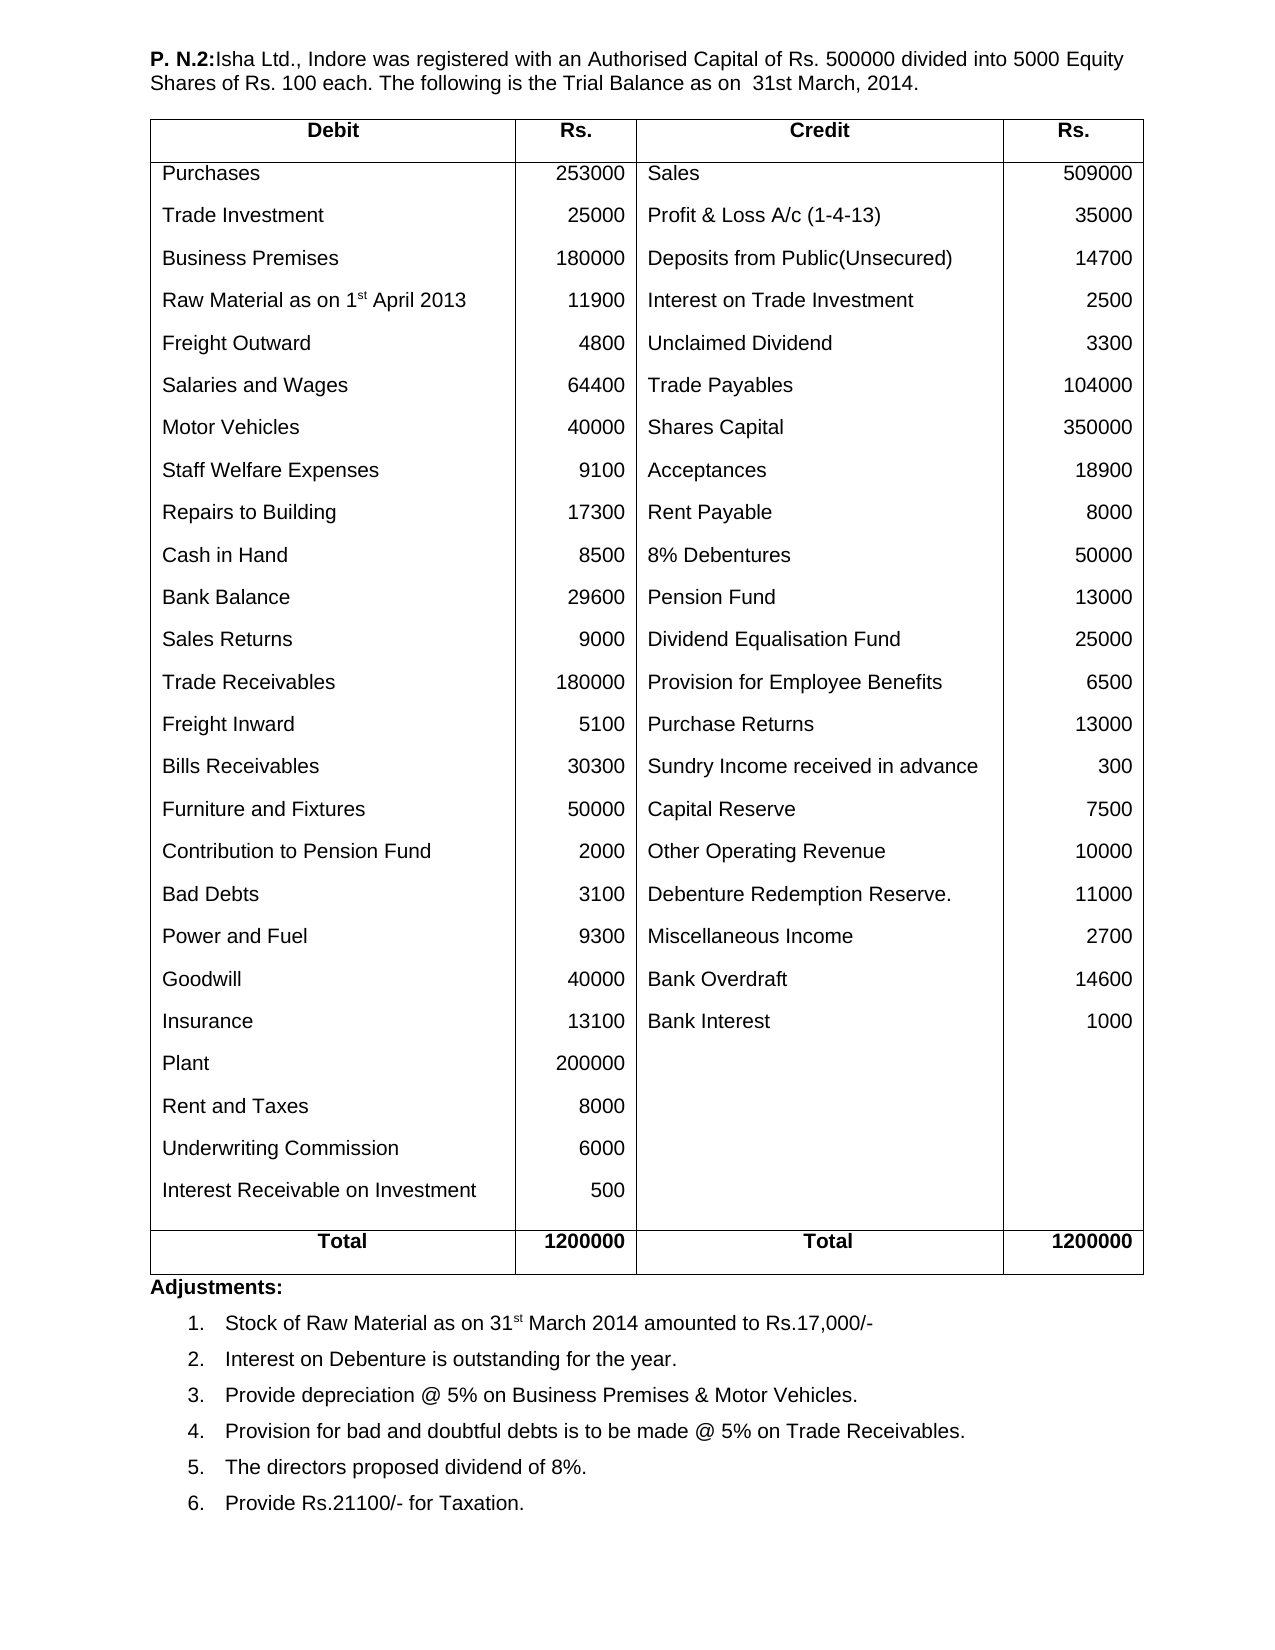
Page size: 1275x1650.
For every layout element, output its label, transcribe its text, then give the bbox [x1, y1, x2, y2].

table_header Credit [637, 120, 1003, 162]
text P. N.2:Isha Ltd., Indore was registered with an Authorised Capital of Rs. 500000 divided into 5000 Equity Shares of Rs. 100 each. The following is the Trial Balance as on 31st March, 2014. [150, 47, 1125, 95]
list Provide depreciation @ 5% on Business Premises & Motor Vehicles. [187, 1383, 1125, 1407]
table_cell 253000 25000 180000 11900 4800 64400 40000 9100 17300 8500 29600 9000 180000 5100 30300 50000 2000 3100 9300 40000 13100 200000 8000 6000 500 [516, 163, 636, 1230]
table_cell 1200000 [1004, 1231, 1143, 1274]
list Provide Rs.21100/- for Taxation. [187, 1490, 1125, 1514]
list Stock of Raw Material as on 31st March 2014 amounted to Rs.17,000/- [187, 1311, 1125, 1335]
table_header Rs. [1004, 120, 1143, 162]
table_cell 509000 35000 14700 2500 3300 104000 350000 18900 8000 50000 13000 25000 6500 13000 300 7500 10000 11000 2700 14600 1000 [1004, 163, 1143, 1230]
table_cell 1200000 [516, 1231, 636, 1274]
list Interest on Debenture is outstanding for the year. [187, 1347, 1125, 1371]
list The directors proposed dividend of 8%. [187, 1454, 1125, 1478]
text Adjustments: [150, 1275, 1125, 1299]
list Provision for bad and doubtful debts is to be made @ 5% on Trade Receivables. [187, 1418, 1125, 1442]
table_cell Sales Profit & Loss A/c (1-4-13) Deposits from Public(Unsecured) Interest on Trade Investment Unclaimed Dividend Trade Payables Shares Capital Acceptances Rent Payable 8% Debentures Pension Fund Dividend Equalisation Fund Provision for Employee Benefits Purchase Returns Sundry Income received in advance Capital Reserve Other Operating Revenue Debenture Redemption Reserve. Miscellaneous Income Bank Overdraft Bank Interest [637, 163, 1003, 1230]
table_cell Total [151, 1231, 515, 1274]
table_cell Total [637, 1231, 1003, 1274]
table_header Debit [151, 120, 515, 162]
table_header Rs. [516, 120, 636, 162]
table_cell Purchases Trade Investment Business Premises Raw Material as on 1st April 2013 Freight Outward Salaries and Wages Motor Vehicles Staff Welfare Expenses Repairs to Building Cash in Hand Bank Balance Sales Returns Trade Receivables Freight Inward Bills Receivables Furniture and Fixtures Contribution to Pension Fund Bad Debts Power and Fuel Goodwill Insurance Plant Rent and Taxes Underwriting Commission Interest Receivable on Investment [151, 163, 515, 1230]
